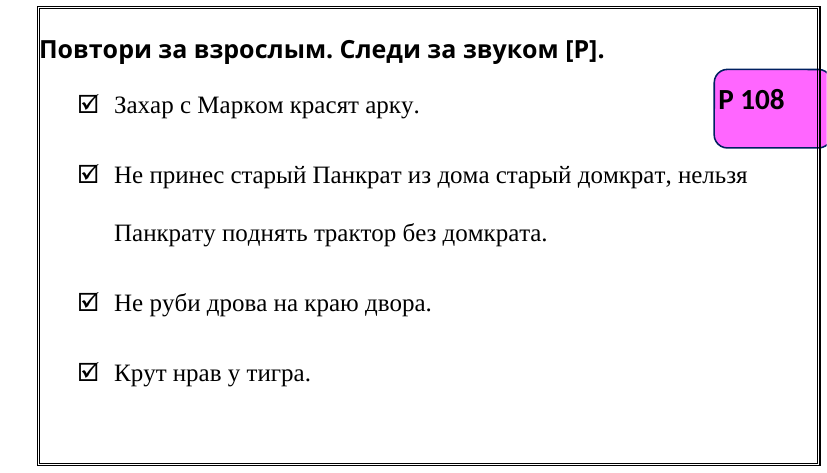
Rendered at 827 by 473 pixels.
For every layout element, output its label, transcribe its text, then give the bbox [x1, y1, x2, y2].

list Крут нрав у тигра. [77, 358, 805, 387]
list Захар с Марком красят арку. [77, 90, 805, 119]
list Не принес старый Панкрат из дома старый домкрат, нельзя Панкрату поднять трактор без домкрата. [77, 160, 805, 247]
list Не руби дрова на краю двора. [77, 288, 805, 317]
